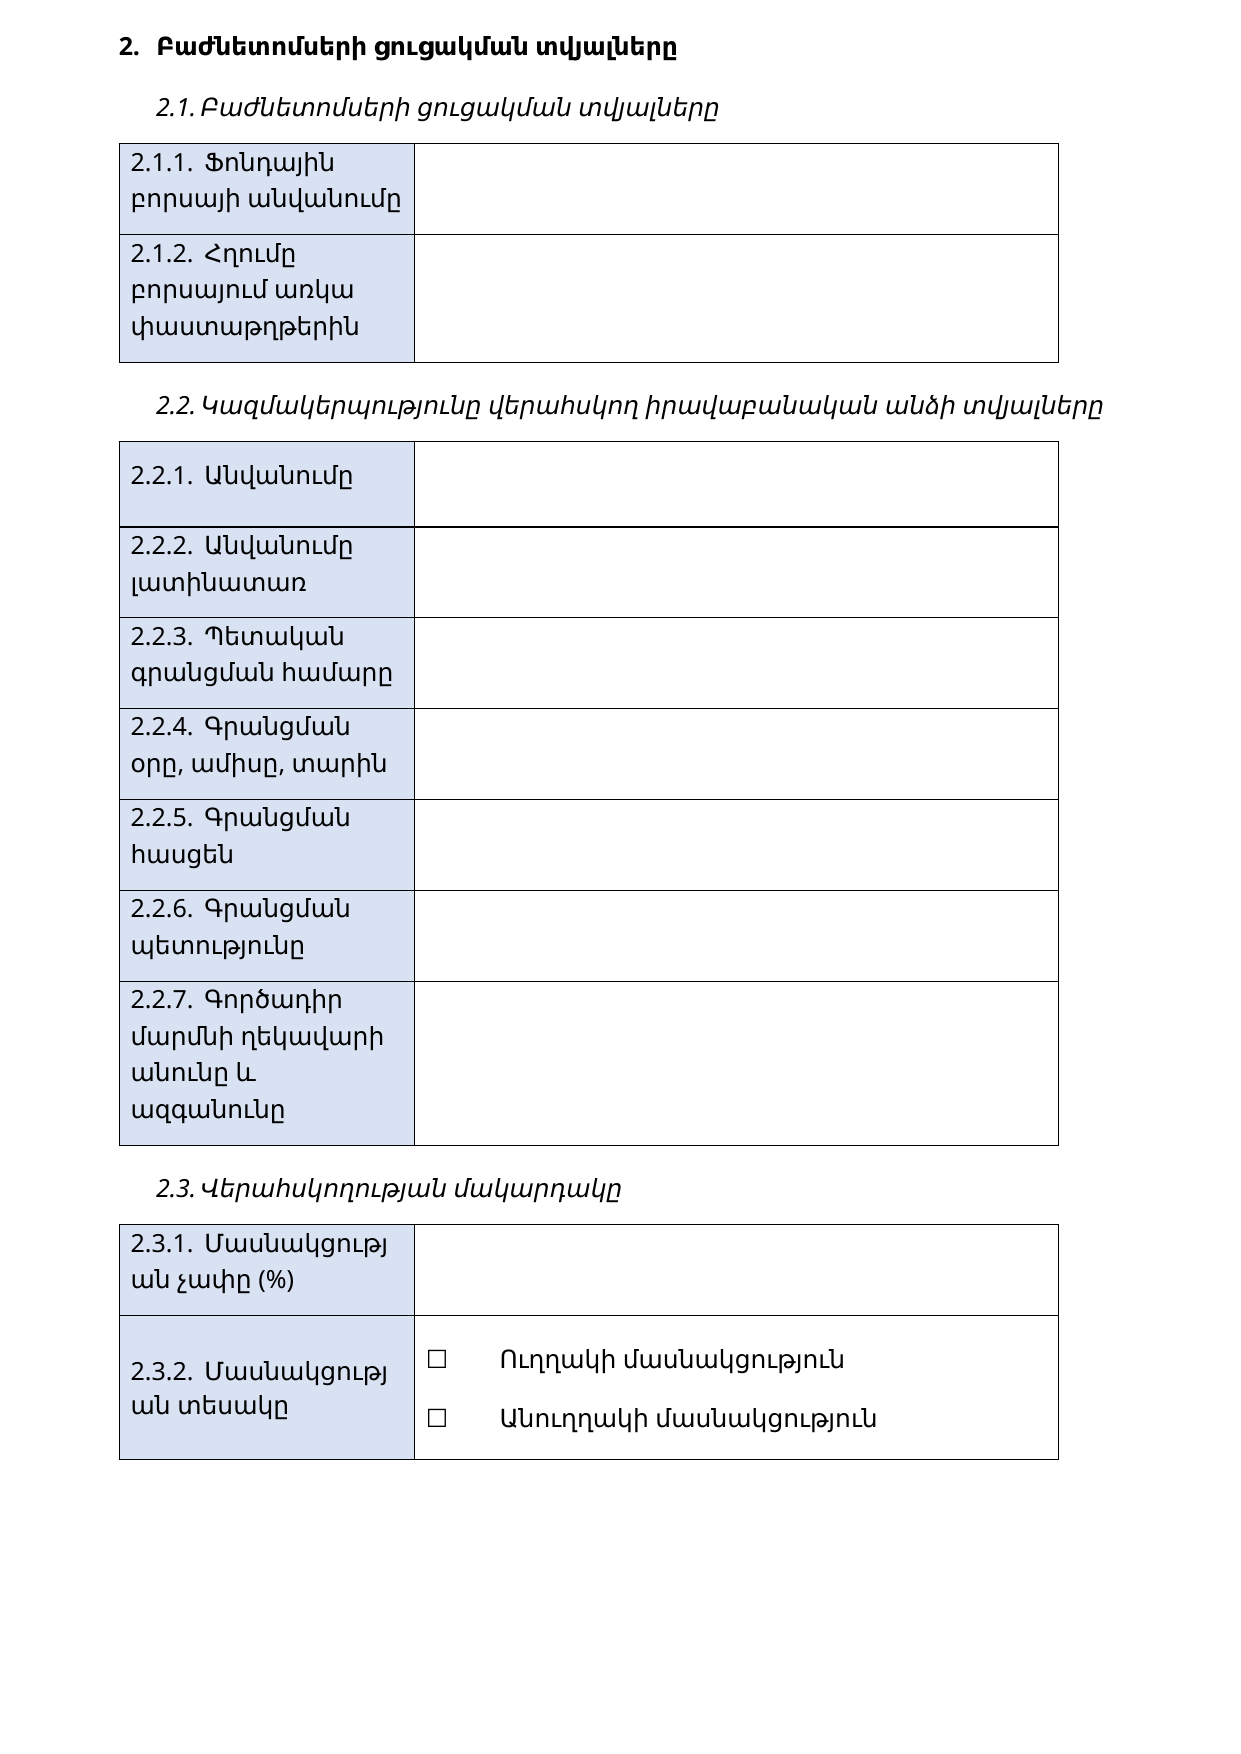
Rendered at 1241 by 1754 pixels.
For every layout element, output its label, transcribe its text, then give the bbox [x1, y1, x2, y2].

table_header [415, 1225, 1058, 1315]
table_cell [415, 1316, 1058, 1459]
table_header [415, 144, 1058, 234]
table_cell [415, 618, 1058, 708]
list Կազմակերպությունը վերահսկող իրավաբանական անձի տվյալները [156, 388, 1171, 422]
table_cell Մասնակցության տեսակը [120, 1316, 414, 1459]
table_cell [415, 235, 1058, 362]
list Բաժնետոմսերի ցուցակման տվյալները [118, 28, 1171, 62]
table_cell Պետական գրանցման համարը [120, 618, 414, 708]
table_cell Գրանցման պետությունը [120, 891, 414, 981]
table_cell Գրանցման հասցեն [120, 800, 414, 890]
table_cell [415, 891, 1058, 981]
table_cell Գրանցման օրը, ամիսը, տարին [120, 709, 414, 799]
table_cell [415, 528, 1058, 617]
table_header [415, 442, 1058, 526]
table_cell [415, 709, 1058, 799]
table_header Ֆոնդային բորսայի անվանումը [120, 144, 414, 234]
table_header Անվանումը [120, 442, 414, 526]
list Բաժնետոմսերի ցուցակման տվյալները [156, 90, 1171, 124]
table_cell Գործադիր մարմնի ղեկավարի անունը և ազգանունը [120, 982, 414, 1145]
table_cell [415, 982, 1058, 1145]
table_header Մասնակցության չափը (%) [120, 1225, 414, 1315]
table_cell Անվանումը լատինատառ [120, 528, 414, 617]
table_cell [415, 800, 1058, 890]
list Վերահսկողության մակարդակը [156, 1171, 1171, 1205]
table_cell Հղումը բորսայում առկա փաստաթղթերին [120, 235, 414, 362]
